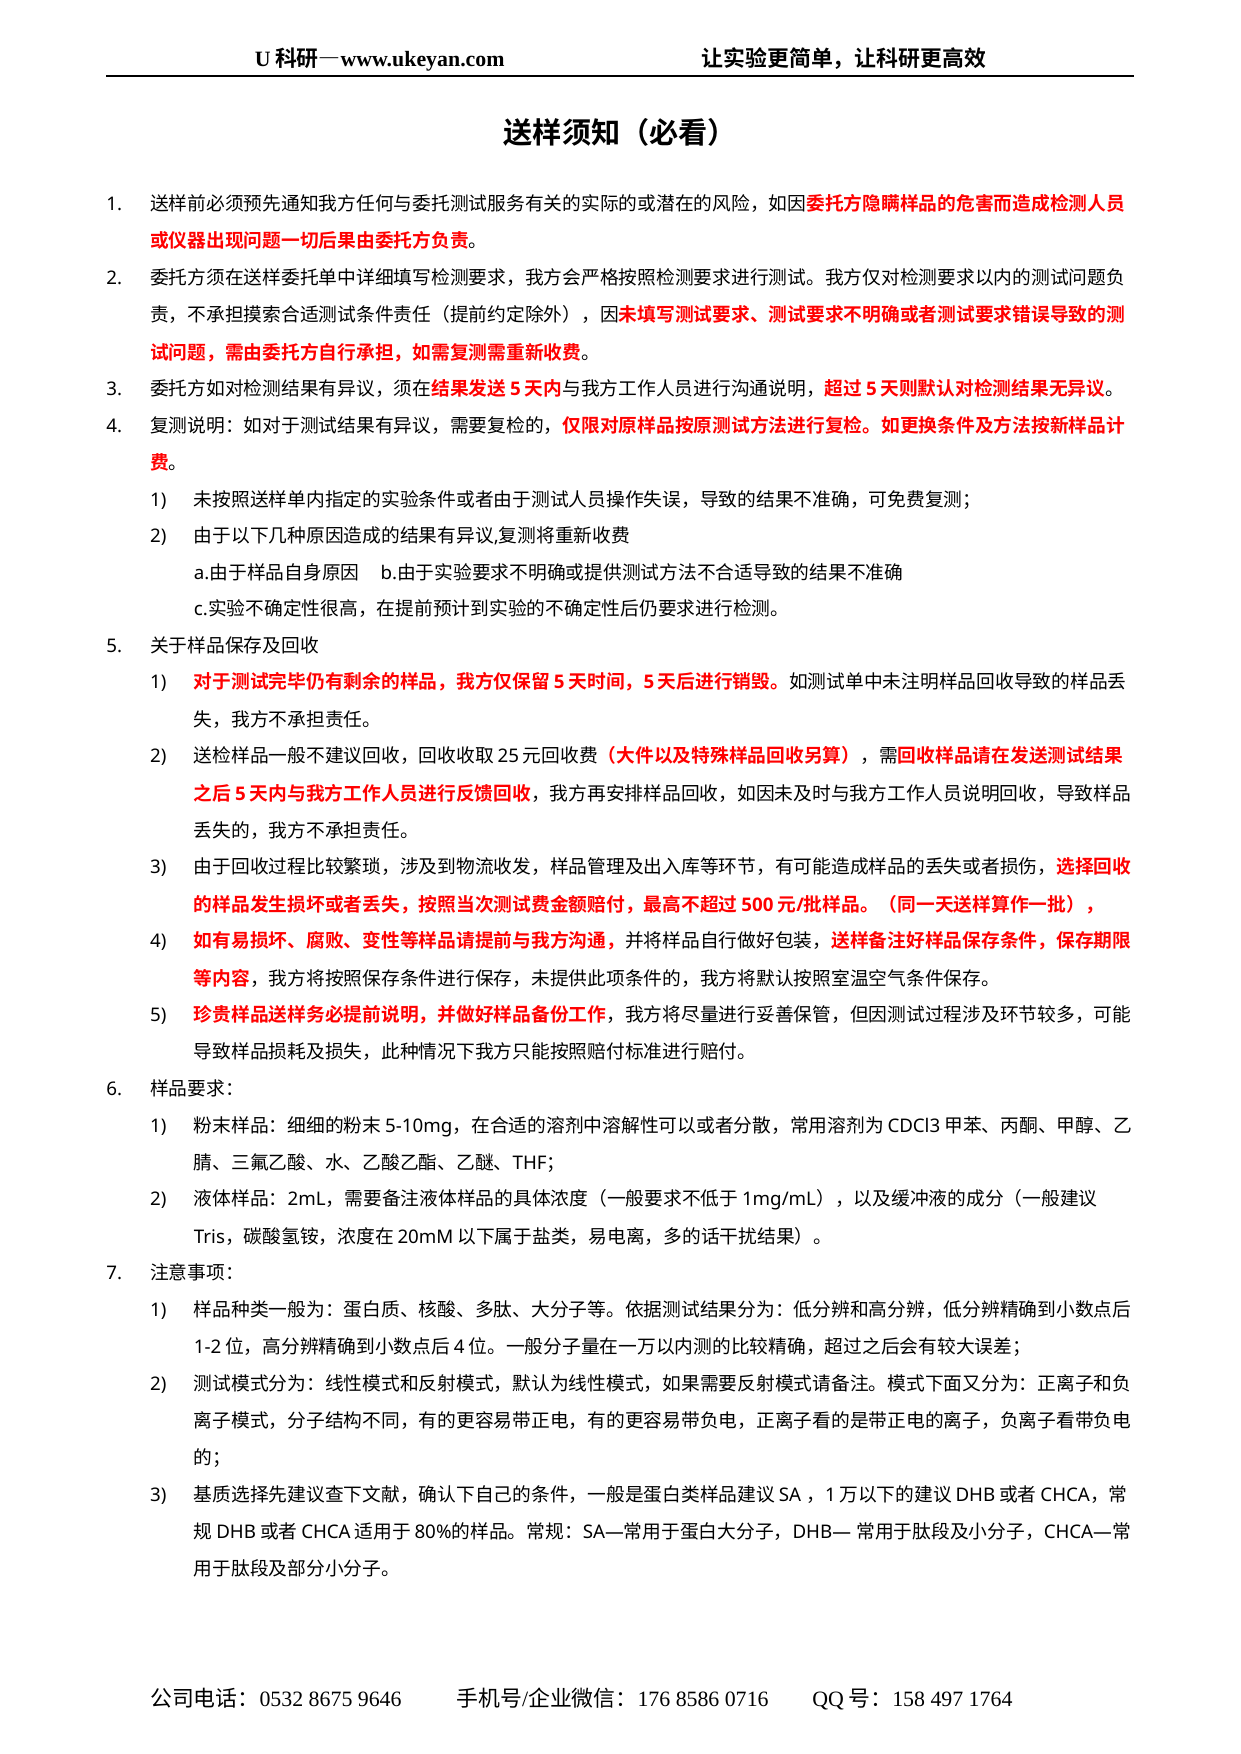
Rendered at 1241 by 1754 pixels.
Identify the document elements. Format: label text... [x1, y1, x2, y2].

list 基质选择先建议查下文献，确认下自己的条件，一般是蛋白类样品建议SA ，1万以下的建议DHB或者CHCA，常规DHB或者CHCA适用于80%的样品。常规：SA—常用于蛋白大分子，DHB— 常用于肽段及小分子，CHCA—常用于肽段及部分小分子。 [150, 1477, 1134, 1584]
list 由于以下几种原因造成的结果有异议,复测将重新收费 [150, 518, 1134, 551]
list 样品种类一般为：蛋白质、核酸、多肽、大分子等。依据测试结果分为：低分辨和高分辨，低分辨精确到小数点后1-2位，高分辨精确到小数点后4位。一般分子量在一万以内测的比较精确，超过之后会有较大误差； [150, 1292, 1134, 1362]
list a.由于样品自身原因 b.由于实验要求不明确或提供测试方法不合适导致的结果不准确 [194, 555, 1134, 587]
list 对于测试完毕仍有剩余的样品，我方仅保留5天时间，5天后进行销毁。如测试单中未注明样品回收导致的样品丢失，我方不承担责任。 [150, 664, 1134, 734]
list 送检样品一般不建议回收，回收收取25元回收费（大件以及特殊样品回收另算），需回收样品请在发送测试结果之后5天内与我方工作人员进行反馈回收，我方再安排样品回收，如因未及时与我方工作人员说明回收，导致样品丢失的，我方不承担责任。 [150, 738, 1134, 845]
list 注意事项： [106, 1255, 1134, 1288]
list 复测说明：如对于测试结果有异议，需要复检的，仅限对原样品按原测试方法进行复检。如更换条件及方法按新样品计费。 [106, 408, 1134, 478]
list 粉末样品：细细的粉末5-10mg，在合适的溶剂中溶解性可以或者分散，常用溶剂为CDCl3甲苯、丙酮、甲醇、乙腈、三氟乙酸、水、乙酸乙酯、乙醚、THF； [150, 1108, 1134, 1177]
list 液体样品：2mL，需要备注液体样品的具体浓度（一般要求不低于1mg/mL），以及缓冲液的成分（一般建议Tris，碳酸氢铵，浓度在20mM以下属于盐类，易电离，多的话干扰结果）。 [150, 1181, 1134, 1251]
list 委托方须在送样委托单中详细填写检测要求，我方会严格按照检测要求进行测试。我方仅对检测要求以内的测试问题负责，不承担摸索合适测试条件责任（提前约定除外），因未填写测试要求、测试要求不明确或者测试要求错误导致的测试问题，需由委托方自行承担，如需复测需重新收费。 [106, 260, 1134, 367]
list 如有易损坏、腐败、变性等样品请提前与我方沟通，并将样品自行做好包装，送样备注好样品保存条件，保存期限等内容，我方将按照保存条件进行保存，未提供此项条件的，我方将默认按照室温空气条件保存。 [150, 923, 1134, 993]
list 委托方如对检测结果有异议，须在结果发送5天内与我方工作人员进行沟通说明，超过5天则默认对检测结果无异议。 [106, 371, 1134, 404]
list 由于回收过程比较繁琐，涉及到物流收发，样品管理及出入库等环节，有可能造成样品的丢失或者损伤，选择回收的样品发生损坏或者丢失，按照当次测试费金额赔付，最高不超过500元/批样品。（同一天送样算作一批）， [150, 849, 1134, 919]
list 样品要求： [106, 1071, 1134, 1103]
list 关于样品保存及回收 [106, 628, 1134, 660]
list 未按照送样单内指定的实验条件或者由于测试人员操作失误，导致的结果不准确，可免费复测； [150, 482, 1134, 514]
list 珍贵样品送样务必提前说明，并做好样品备份工作，我方将尽量进行妥善保管，但因测试过程涉及环节较多，可能导致样品损耗及损失，此种情况下我方只能按照赔付标准进行赔付。 [150, 997, 1134, 1067]
list c.实验不确定性很高，在提前预计到实验的不确定性后仍要求进行检测。 [194, 591, 1134, 624]
list 送样前必须预先通知我方任何与委托测试服务有关的实际的或潜在的风险，如因委托方隐瞒样品的危害而造成检测人员或仪器出现问题一切后果由委托方负责。 [106, 186, 1134, 256]
list 测试模式分为：线性模式和反射模式，默认为线性模式，如果需要反射模式请备注。模式下面又分为：正离子和负离子模式，分子结构不同，有的更容易带正电，有的更容易带负电，正离子看的是带正电的离子，负离子看带负电的； [150, 1366, 1134, 1473]
text 送样须知（必看） [106, 99, 1134, 164]
